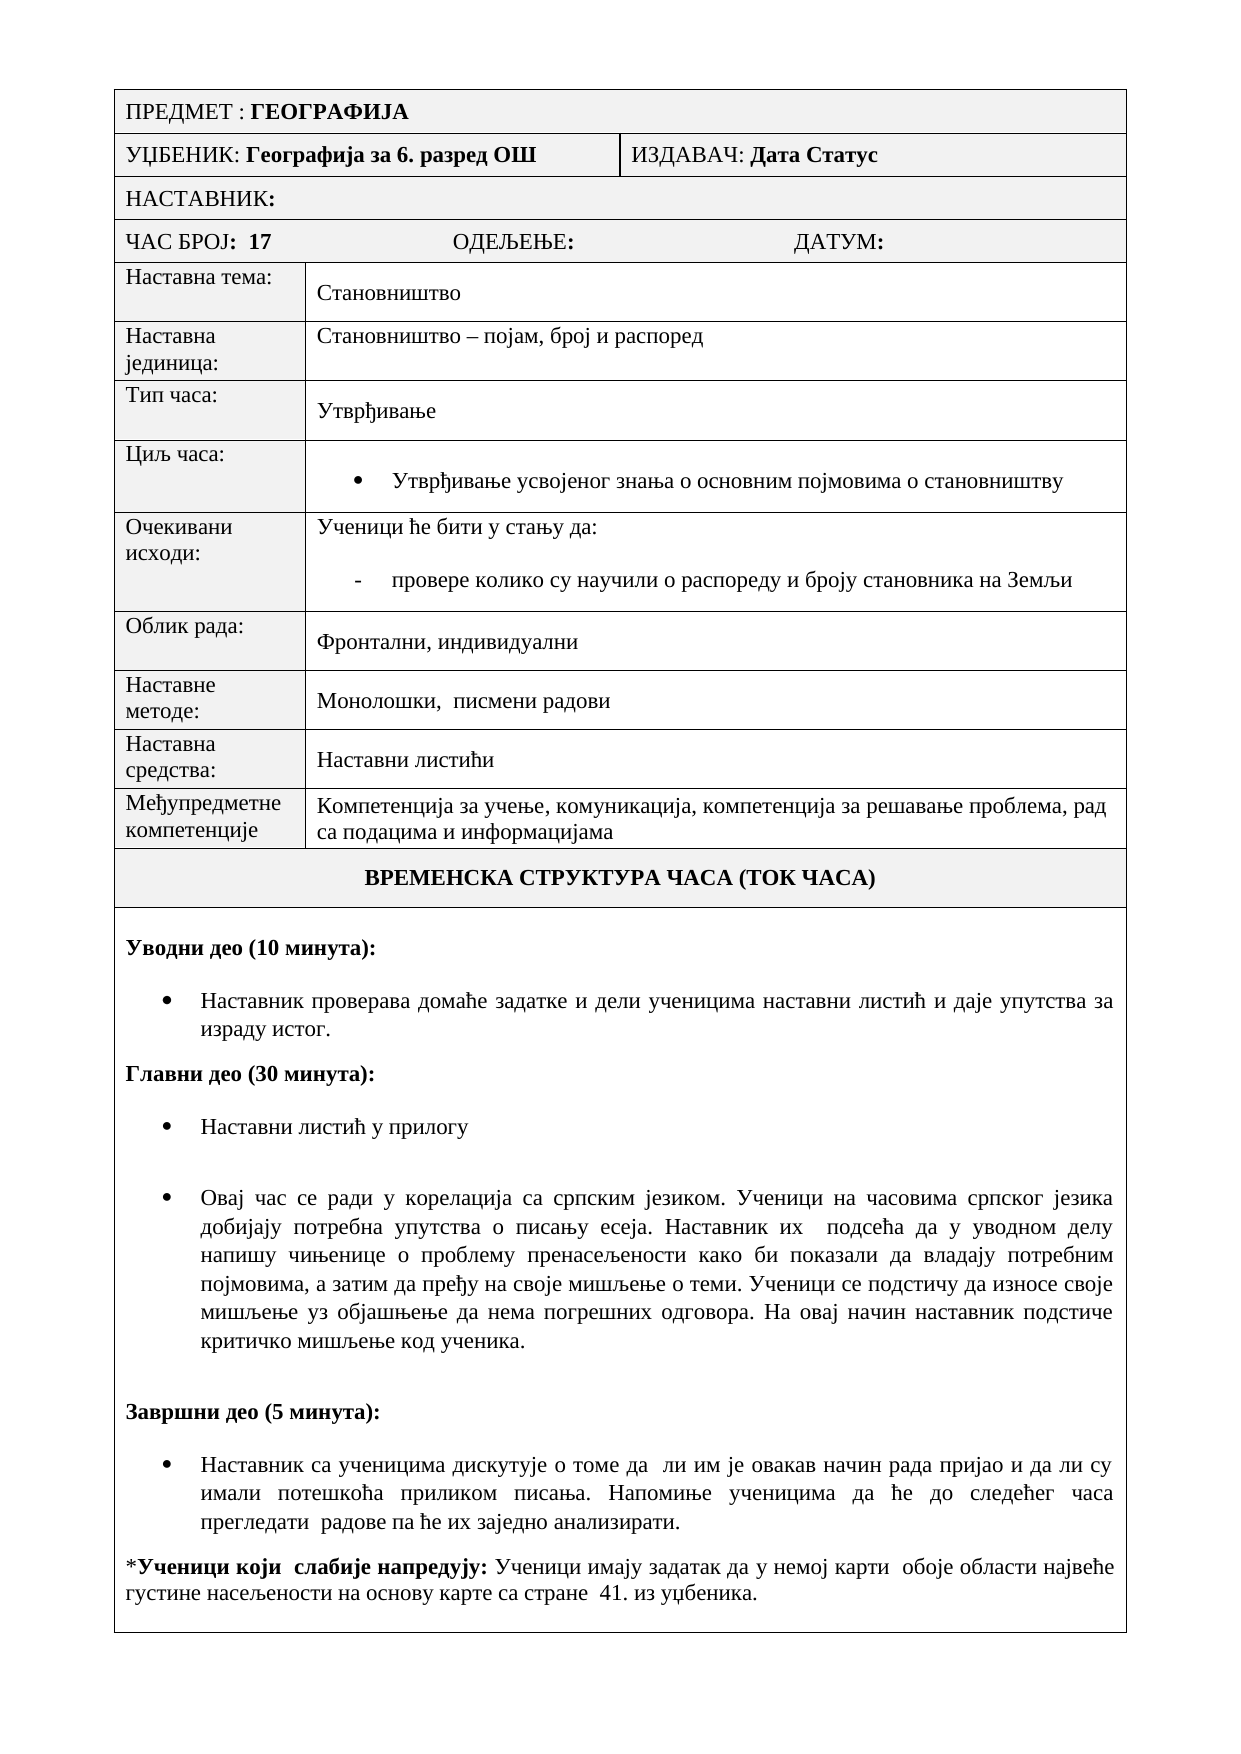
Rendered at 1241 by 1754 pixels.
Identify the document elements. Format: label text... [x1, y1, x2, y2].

table_cell Монолошки, писмени радови [306, 671, 1126, 729]
table_header ПРЕДМЕТ : ГЕОГРАФИЈА [115, 90, 1126, 132]
table_cell Становништво – појам, број и распоред [306, 322, 1126, 380]
table_cell Наставне методе: [115, 671, 305, 729]
table_cell Облик рада: [115, 612, 305, 670]
table_cell Утврђивање усвојеног знања о основним појмовима о становништву [306, 441, 1126, 512]
table_cell НАСТАВНИК: [115, 177, 1126, 219]
table_cell Фронтални, индивидуални [306, 612, 1126, 670]
table_cell ДАТУМ: [783, 220, 1126, 262]
table_cell ИЗДАВАЧ: Дата Статус [621, 134, 1126, 176]
table_cell Наставна тема: [115, 263, 305, 321]
table_cell Ученици ће бити у стању да: провере колико су научили о распореду и броју становника на Земљи [306, 513, 1126, 611]
table_cell Наставна јединица: [115, 322, 305, 380]
table_cell Наставна средства: [115, 730, 305, 788]
table_cell Наставни листићи [306, 730, 1126, 788]
table_cell Очекивани исходи: [115, 513, 305, 611]
table_cell ОДЕЉЕЊЕ: [441, 220, 783, 262]
table_cell Утврђивање [306, 381, 1126, 439]
table_cell Циљ часа: [115, 441, 305, 512]
table_cell Међупредметне компетенције [115, 789, 305, 847]
table_cell Становништво [306, 263, 1126, 321]
table_cell Тип часа: [115, 381, 305, 439]
table_cell Компетенција за учење, комуникација, компетенција за решавање проблема, рад са подацима и информацијама [306, 789, 1126, 847]
table_cell ВРЕМЕНСКА СТРУКТУРА ЧАСА (ТОК ЧАСА) [115, 849, 1126, 907]
table_cell Уводни део (10 минута): Наставник проверава домаће задатке и дели ученицима наставни листић и даје упутства за израду истог. Главни део (30 минута): Наставни листић у прилогу Овај час се ради у корелација са српским језиком. Ученици на часовима српског језика добијају потребна упутства о писању есеја. Наставник их подсећа да у уводном делу напишу чињенице о проблему пренасељености како би показали да владају потребним појмовима, а затим да пређу на своје мишљење о теми. Ученици се подстичу да износе своје мишљење уз објашњење да нема погрешних одговора. На овај начин наставник подстиче критичко мишљење код ученика. Завршни део (5 минута): Наставник са ученицима дискутује о томе да ли им је овакав начин рада пријао и да ли су имали потешкоћа приликом писања. Напомиње ученицима да ће до следећег часа прегледати радове па ће их заједно анализирати. *Ученици који слабије напредују: Ученици имају задатак да у немој карти обоје области највеће густине насељености на основу карте са стране 41. из уџбеника. [115, 908, 1126, 1632]
table_cell УЏБЕНИК: Географија за 6. разред ОШ [115, 134, 619, 176]
table_cell ЧАС БРОЈ: 17 [115, 220, 441, 262]
